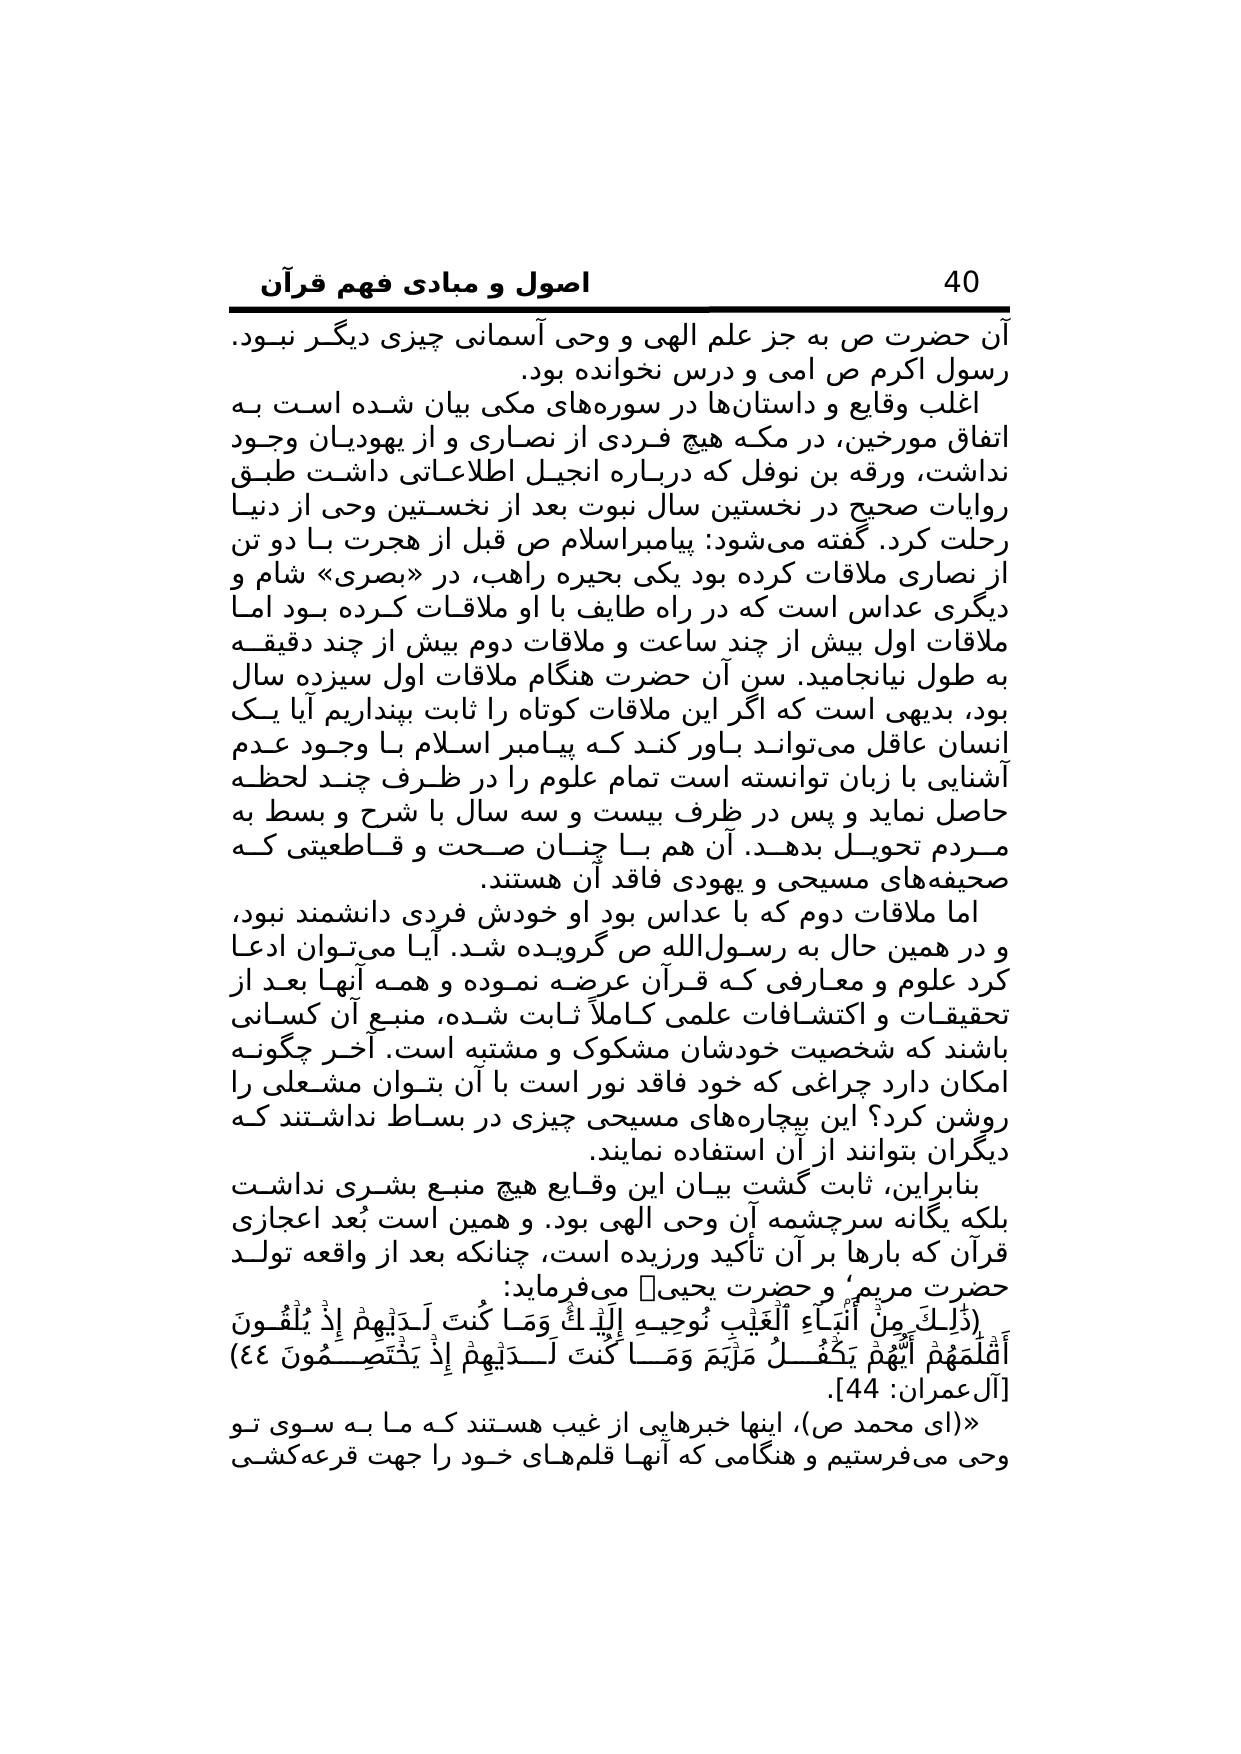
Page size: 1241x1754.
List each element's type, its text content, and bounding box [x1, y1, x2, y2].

text اما ملاقات دوم که با عداس بود او خودش فردی دانشمند نبود، و در همین حال به رسو‌ل‌الله ص گرویده شد. آیا می‌توان ادعا کرد علوم و معارفی که قرآن عرضه نموده و همه آنها بعد از تحقیقات و اکتشافات علمی کاملاً ثابت شده، منبع آن کسانی باشند که شخصیت خودشان مشکوک و مشتبه است. آخر چگونه امکان دارد چراغی که خود فاقد نور است با آن بتوان مشعلی را روشن کرد؟ این بیچاره‌های مسیحی چیزی در بساط نداشتند که دیگران بتوانند از آن استفاده نمایند. [230, 896, 1010, 1167]
text اغلب وقایع و داستان‌ها در سوره‌های مکی بیان شده است به اتفاق مورخین، در مکه هیچ فردی از نصاری و از یهودیان وجود نداشت، ورقه بن نوفل که درباره انجیل اطلاعاتی داشت طبق روایات صحیح در نخستین سال نبوت بعد از نخستین وحی از دنیا رحلت کرد. گفته می‌شود: پیامبراسلام ص قبل از هجرت با دو تن از نصاری ملاقات کرده بود یکی بحیره راهب، در «بصری» شام و دیگری عداس است که در راه طایف با او ملاقات کرده بود اما ملاقات اول بیش از چند ساعت و ملاقات دوم بیش از چند دقیقه به طول نیانجامید. سن آن حضرت هنگام ملاقات اول سیزده سال بود، بدیهی است که اگر این ملاقات کوتاه را ثابت بپنداریم آیا یک انسان عاقل می‌تواند باور کند که پیامبر اسلام با وجود عدم آشنایی با زبان توانسته است تمام علوم را در ظرف چند لحظه حاصل نماید و پس در ظرف بیست و سه سال با شرح و بسط به مردم تحویل بدهد. آن هم با چنان صحت و قاطعیتی که صحیفه‌های مسیحی و یهودی فاقد آن هستند. [230, 386, 1010, 896]
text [230, 1405, 1010, 1471]
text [230, 318, 1010, 386]
text بنابراین، ثابت گشت بیان این وقایع هیچ منبع بشری نداشت بلکه یگانه سرچشمه آن وحی الهی بود. و همین است بُعد اعجازی قرآن که بارها بر آن تأکید ورزیده است، چنانکه بعد از واقعه تولد حضرت مریم‘ و حضرت یحیی می‌فرماید: [230, 1167, 1010, 1303]
text ﴿ذَٰلِكَ مِنۡ أَنۢبَآءِ ٱلۡغَيۡبِ نُوحِيهِ إِلَيۡكَۚ وَمَا كُنتَ لَدَيۡهِمۡ إِذۡ يُلۡقُونَ أَقۡلَٰمَهُمۡ أَيُّهُمۡ يَكۡفُلُ مَرۡيَمَ وَمَا كُنتَ لَدَيۡهِمۡ إِذۡ يَخۡتَصِمُونَ ٤٤﴾ [آل‌عمران: 44]. [230, 1303, 1010, 1405]
